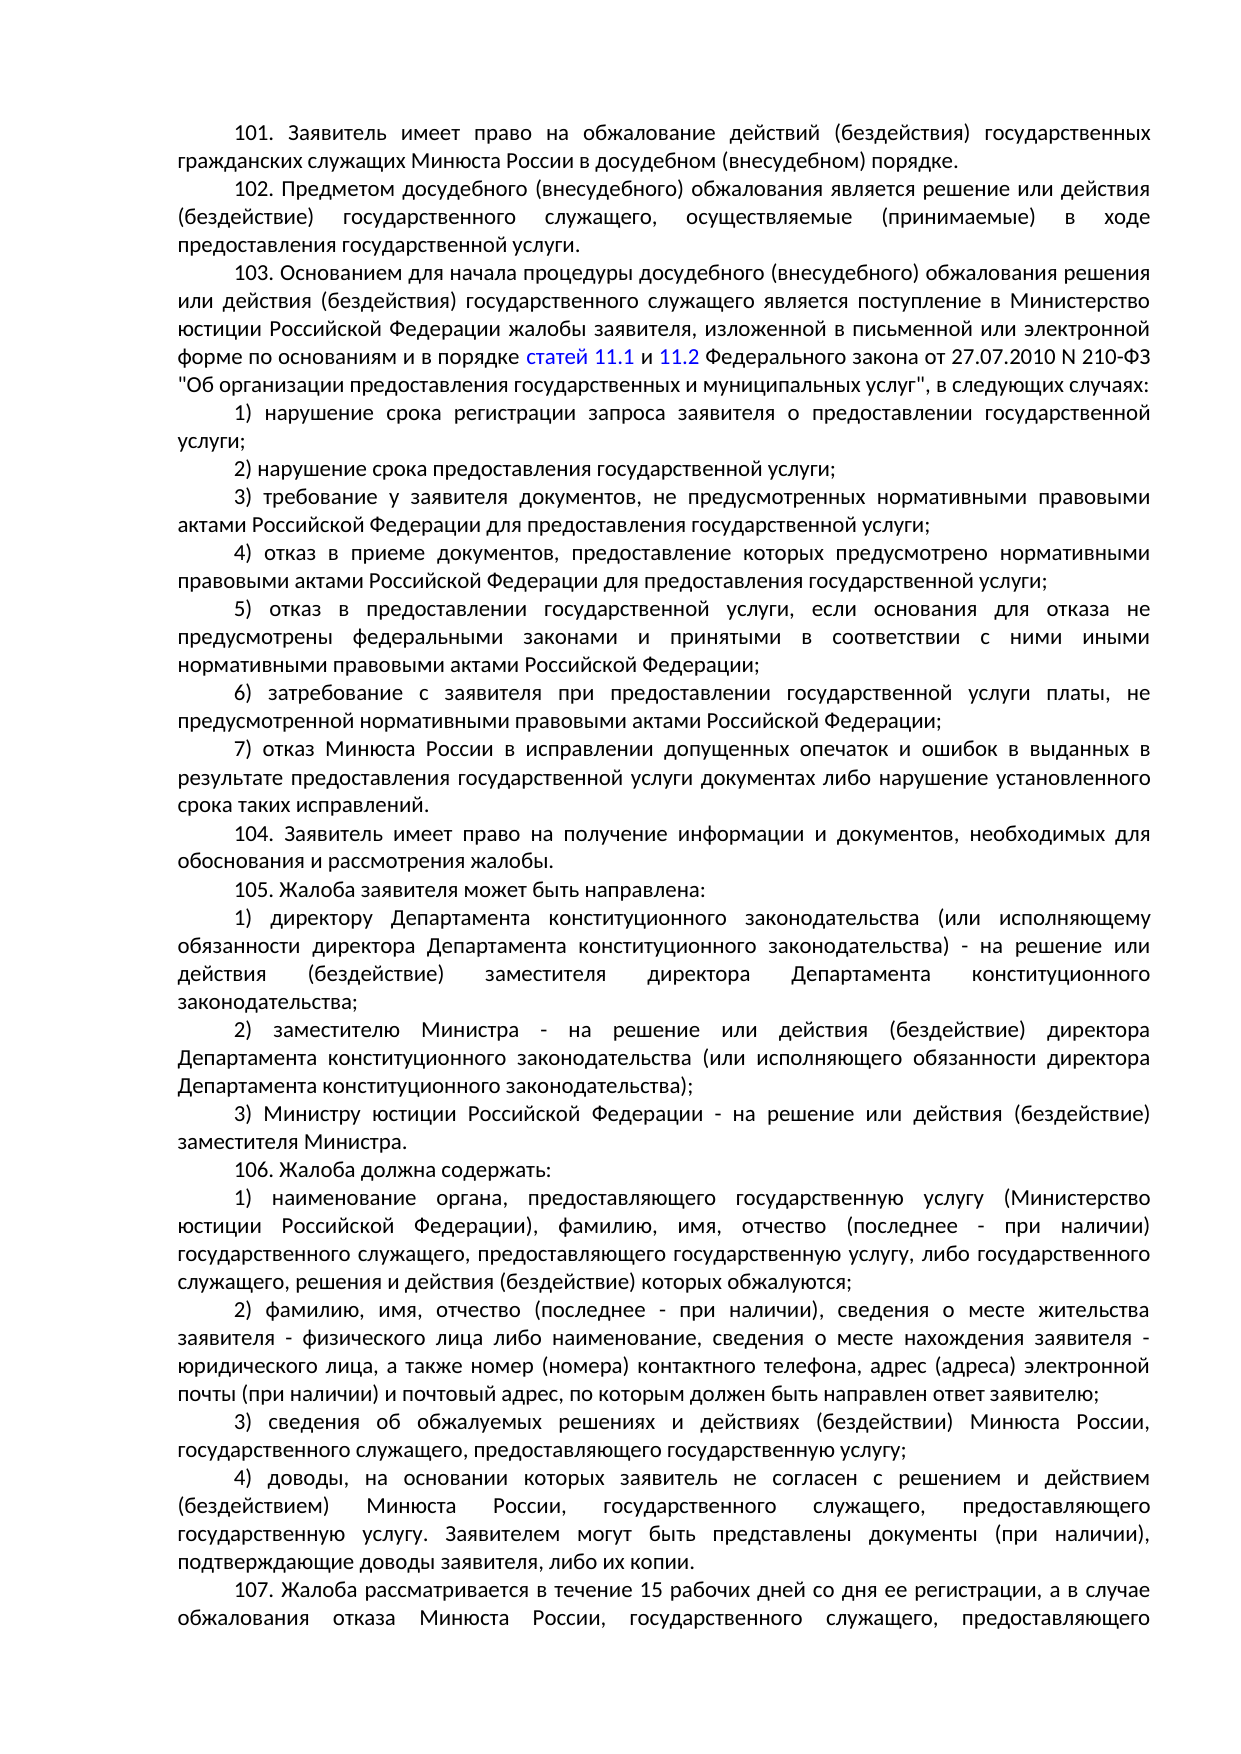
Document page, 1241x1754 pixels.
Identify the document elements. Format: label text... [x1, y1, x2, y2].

text 4) отказ в приеме документов, предоставление которых предусмотрено нормативными правовыми актами Российской Федерации для предоставления государственной услуги; [177, 538, 1152, 594]
text 104. Заявитель имеет право на получение информации и документов, необходимых для обоснования и рассмотрения жалобы. [177, 819, 1152, 875]
text 3) требование у заявителя документов, не предусмотренных нормативными правовыми актами Российской Федерации для предоставления государственной услуги; [177, 482, 1152, 538]
text 1) наименование органа, предоставляющего государственную услугу (Министерство юстиции Российской Федерации), фамилию, имя, отчество (последнее - при наличии) государственного служащего, предоставляющего государственную услугу, либо государственного служащего, решения и действия (бездействие) которых обжалуются; [177, 1183, 1152, 1295]
text 4) доводы, на основании которых заявитель не согласен с решением и действием (бездействием) Минюста России, государственного служащего, предоставляющего государственную услугу. Заявителем могут быть представлены документы (при наличии), подтверждающие доводы заявителя, либо их копии. [177, 1463, 1152, 1575]
text 3) Министру юстиции Российской Федерации - на решение или действия (бездействие) заместителя Министра. [177, 1099, 1152, 1155]
text 3) сведения об обжалуемых решениях и действиях (бездействии) Минюста России, государственного служащего, предоставляющего государственную услугу; [177, 1407, 1152, 1463]
text 101. Заявитель имеет право на обжалование действий (бездействия) государственных гражданских служащих Минюста России в досудебном (внесудебном) порядке. [177, 118, 1152, 174]
text 7) отказ Минюста России в исправлении допущенных опечаток и ошибок в выданных в результате предоставления государственной услуги документах либо нарушение установленного срока таких исправлений. [177, 734, 1152, 819]
text 2) нарушение срока предоставления государственной услуги; [177, 454, 1152, 482]
text 2) заместителю Министра - на решение или действия (бездействие) директора Департамента конституционного законодательства (или исполняющего обязанности директора Департамента конституционного законодательства); [177, 1015, 1152, 1099]
text 2) фамилию, имя, отчество (последнее - при наличии), сведения о месте жительства заявителя - физического лица либо наименование, сведения о месте нахождения заявителя - юридического лица, а также номер (номера) контактного телефона, адрес (адреса) электронной почты (при наличии) и почтовый адрес, по которым должен быть направлен ответ заявителю; [177, 1295, 1152, 1407]
text 103. Основанием для начала процедуры досудебного (внесудебного) обжалования решения или действия (бездействия) государственного служащего является поступление в Министерство юстиции Российской Федерации жалобы заявителя, изложенной в письменной или электронной форме по основаниям и в порядке статей 11.1 и 11.2 Федерального закона от 27.07.2010 N 210-ФЗ "Об организации предоставления государственных и муниципальных услуг", в следующих случаях: [177, 258, 1152, 398]
text 106. Жалоба должна содержать: [177, 1155, 1152, 1183]
text 5) отказ в предоставлении государственной услуги, если основания для отказа не предусмотрены федеральными законами и принятыми в соответствии с ними иными нормативными правовыми актами Российской Федерации; [177, 594, 1152, 678]
text 1) директору Департамента конституционного законодательства (или исполняющему обязанности директора Департамента конституционного законодательства) - на решение или действия (бездействие) заместителя директора Департамента конституционного законодательства; [177, 903, 1152, 1015]
text 105. Жалоба заявителя может быть направлена: [177, 875, 1152, 903]
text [177, 1575, 1152, 1631]
text 6) затребование с заявителя при предоставлении государственной услуги платы, не предусмотренной нормативными правовыми актами Российской Федерации; [177, 678, 1152, 734]
text 1) нарушение срока регистрации запроса заявителя о предоставлении государственной услуги; [177, 398, 1152, 454]
text 102. Предметом досудебного (внесудебного) обжалования является решение или действия (бездействие) государственного служащего, осуществляемые (принимаемые) в ходе предоставления государственной услуги. [177, 174, 1152, 258]
